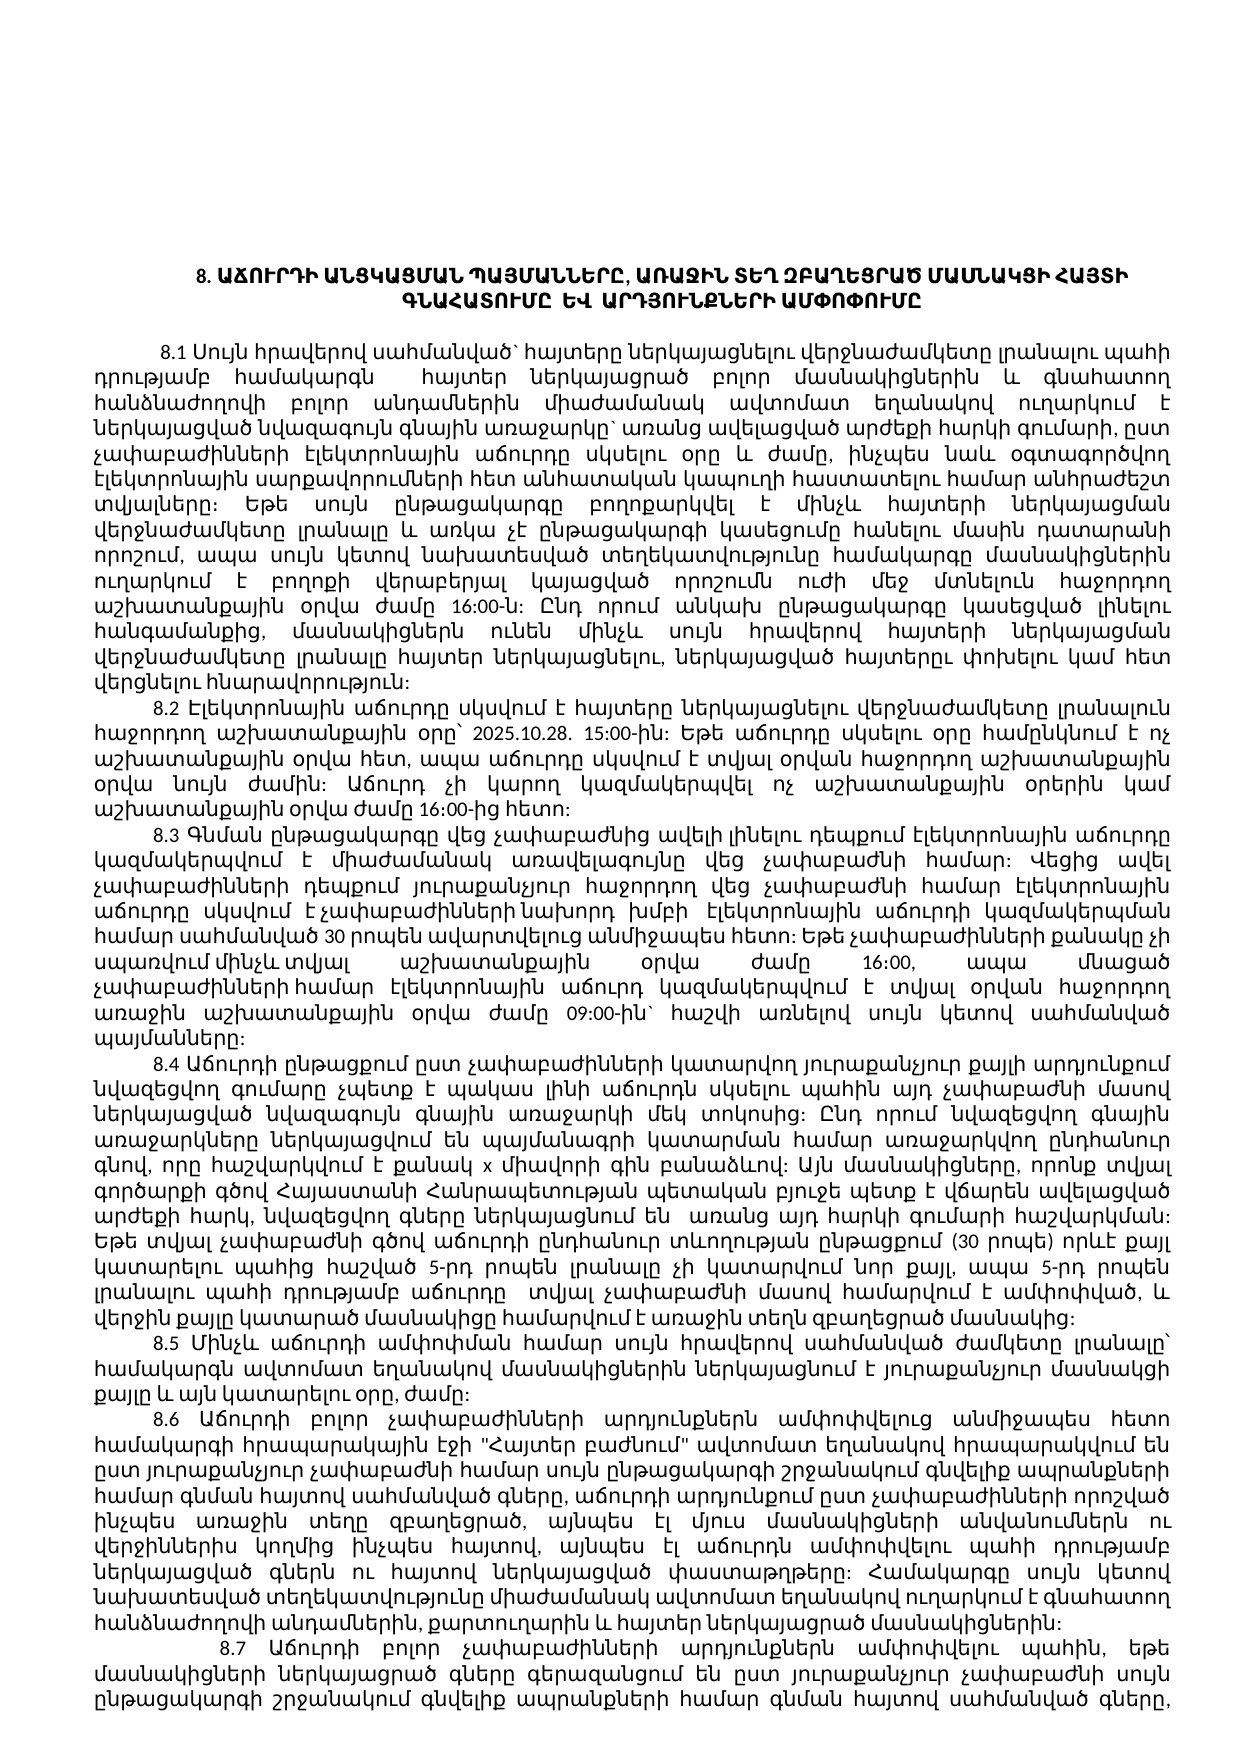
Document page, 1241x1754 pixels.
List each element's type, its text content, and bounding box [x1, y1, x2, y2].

text 8.3 Գնման ընթացակարգը վեց չափաբաժնից ավելի լինելու դեպքում էլեկտրոնային աճուրդը կազմակերպվում է միաժամանակ առավելագույնը վեց չափաբաժնի համար: Վեցից ավել չափաբաժինների դեպքում յուրաքանչյուր հաջորդող վեց չափաբաժնի համար էլեկտրոնային աճուրդը սկսվում է չափաբաժինների նախորդ խմբի էլեկտրոնային աճուրդի կազմակերպման համար սահմանված 30 րոպեն ավարտվելուց անմիջապես հետո: Եթե չափաբաժինների քանակը չի սպառվում մինչև տվյալ աշխատանքային օրվա ժամը 16։00, ապա մնացած չափաբաժինների համար էլեկտրոնային աճուրդ կազմակերպվում է տվյալ օրվան հաջորդող առաջին աշխատանքային օրվա ժամը 09:00-ին` հաշվի առնելով սույն կետով սահմանված պայմանները: [94, 822, 1171, 1051]
text 8.4 Աճուրդի ընթացքում ըստ չափաբաժինների կատարվող յուրաքանչյուր քայլի արդյունքում նվազեցվող գումարը չպետք է պակաս լինի աճուրդն սկսելու պահին այդ չափաբաժնի մասով ներկայացված նվազագույն գնային առաջարկի մեկ տոկոսից: Ընդ որում նվազեցվող գնային առաջարկները ներկայացվում են պայմանագրի կատարման համար առաջարկվող ընդհանուր գնով, որը հաշվարկվում է քանակ x միավորի գին բանաձևով: Այն մասնակիցները, որոնք տվյալ գործարքի գծով Հայաստանի Հանրապետության պետական բյուջե պետք է վճարեն ավելացված արժեքի հարկ, նվազեցվող գները ներկայացնում են առանց այդ հարկի գումարի հաշվարկման: Եթե տվյալ չափաբաժնի գծով աճուրդի ընդհանուր տևողության ընթացքում (30 րոպե) որևէ քայլ կատարելու պահից հաշված 5-րդ րոպեն լրանալը չի կատարվում նոր քայլ, ապա 5-րդ րոպեն լրանալու պահի դրությամբ աճուրդը տվյալ չափաբաժնի մասով համարվում է ամփոփված, և վերջին քայլը կատարած մասնակիցը համարվում է առաջին տեղն զբաղեցրած մասնակից: [94, 1051, 1171, 1330]
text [94, 1635, 1171, 1712]
text 8.1 Սույն հրավերով սահմանված` հայտերը ներկայացնելու վերջնաժամկետը լրանալու պահի դրությամբ համակարգն հայտեր ներկայացրած բոլոր մասնակիցներին և գնահատող հանձնաժողովի բոլոր անդամներին միաժամանակ ավտոմատ եղանակով ուղարկում է ներկայացված նվազագույն գնային առաջարկը` առանց ավելացված արժեքի հարկի գումարի, ըստ չափաբաժինների էլեկտրոնային աճուրդը սկսելու օրը և ժամը, ինչպես նաև օգտագործվող էլեկտրոնային սարքավորումների հետ անհատական կապուղի հաստատելու համար անհրաժեշտ տվյալները։ Եթե սույն ընթացակարգը բողոքարկվել է մինչև հայտերի ներկայացման վերջնաժամկետը լրանալը և առկա չէ ընթացակարգի կասեցումը հանելու մասին դատարանի որոշում, ապա սույն կետով նախատեսված տեղեկատվությունը համակարգը մասնակիցներին ուղարկում է բողոքի վերաբերյալ կայացված որոշումն ուժի մեջ մտնելուն հաջորդող աշխատանքային օրվա ժամը 16:00-ն: Ընդ որում անկախ ընթացակարգը կասեցված լինելու հանգամանքից, մասնակիցներն ունեն մինչև սույն հրավերով հայտերի ներկայացման վերջնաժամկետը լրանալը հայտեր ներկայացնելու, ներկայացված հայտերըւ փոխելու կամ հետ վերցնելու հնարավորություն: [94, 339, 1171, 695]
text 8. ԱՃՈՒՐԴԻ ԱՆՑԿԱՑՄԱՆ ՊԱՅՄԱՆՆԵՐԸ, ԱՌԱՋԻՆ ՏԵՂ ԶԲԱՂԵՑՐԱԾ ՄԱՍՆԱԿՑԻ ՀԱՅՏԻ [94, 263, 1171, 288]
text 8.5 Մինչև աճուրդի ամփոփման համար սույն հրավերով սահմանված ժամկետը լրանալը՝ համակարգն ավտոմատ եղանակով մասնակիցներին ներկայացնում է յուրաքանչյուր մասնակցի քայլը և այն կատարելու օրը, ժամը: [94, 1330, 1171, 1407]
text 8.6 Աճուրդի բոլոր չափաբաժինների արդյունքներն ամփոփվելուց անմիջապես հետո համակարգի հրապարակային էջի "Հայտեր բաժնում" ավտոմատ եղանակով հրապարակվում են ըստ յուրաքանչյուր չափաբաժնի համար սույն ընթացակարգի շրջանակում գնվելիք ապրանքների համար գնման հայտով սահմանված գները, աճուրդի արդյունքում ըստ չափաբաժինների որոշված ինչպես առաջին տեղը զբաղեցրած, այնպես էլ մյուս մասնակիցների անվանումներն ու վերջիններիս կողմից ինչպես հայտով, այնպես էլ աճուրդն ամփոփվելու պահի դրությամբ ներկայացված գներն ու հայտով ներկայացված փաստաթղթերը: Համակարգը սույն կետով նախատեսված տեղեկատվությունը միաժամանակ ավտոմատ եղանակով ուղարկում է գնահատող հանձնաժողովի անդամներին, քարտուղարին և հայտեր ներկայացրած մասնակիցներին: [94, 1407, 1171, 1635]
text ԳՆԱՀԱՏՈՒՄԸ ԵՎ ԱՐԴՅՈՒՆՔՆԵՐԻ ԱՄՓՈՓՈՒՄԸ [94, 288, 1171, 314]
text 8.2 Էլեկտրոնային աճուրդը սկսվում է հայտերը ներկայացնելու վերջնաժամկետը լրանալուն հաջորդող աշխատանքային օրը՝ 2025.10.28. 15:00 -ին: Եթե աճուրդը սկսելու օրը համընկնում է ոչ աշխատանքային օրվա հետ, ապա աճուրդը սկսվում է տվյալ օրվան հաջորդող աշխատանքային օրվա նույն ժամին: Աճուրդ չի կարող կազմակերպվել ոչ աշխատանքային օրերին կամ աշխատանքային օրվա ժամը 16։00-ից հետո: [94, 695, 1171, 822]
